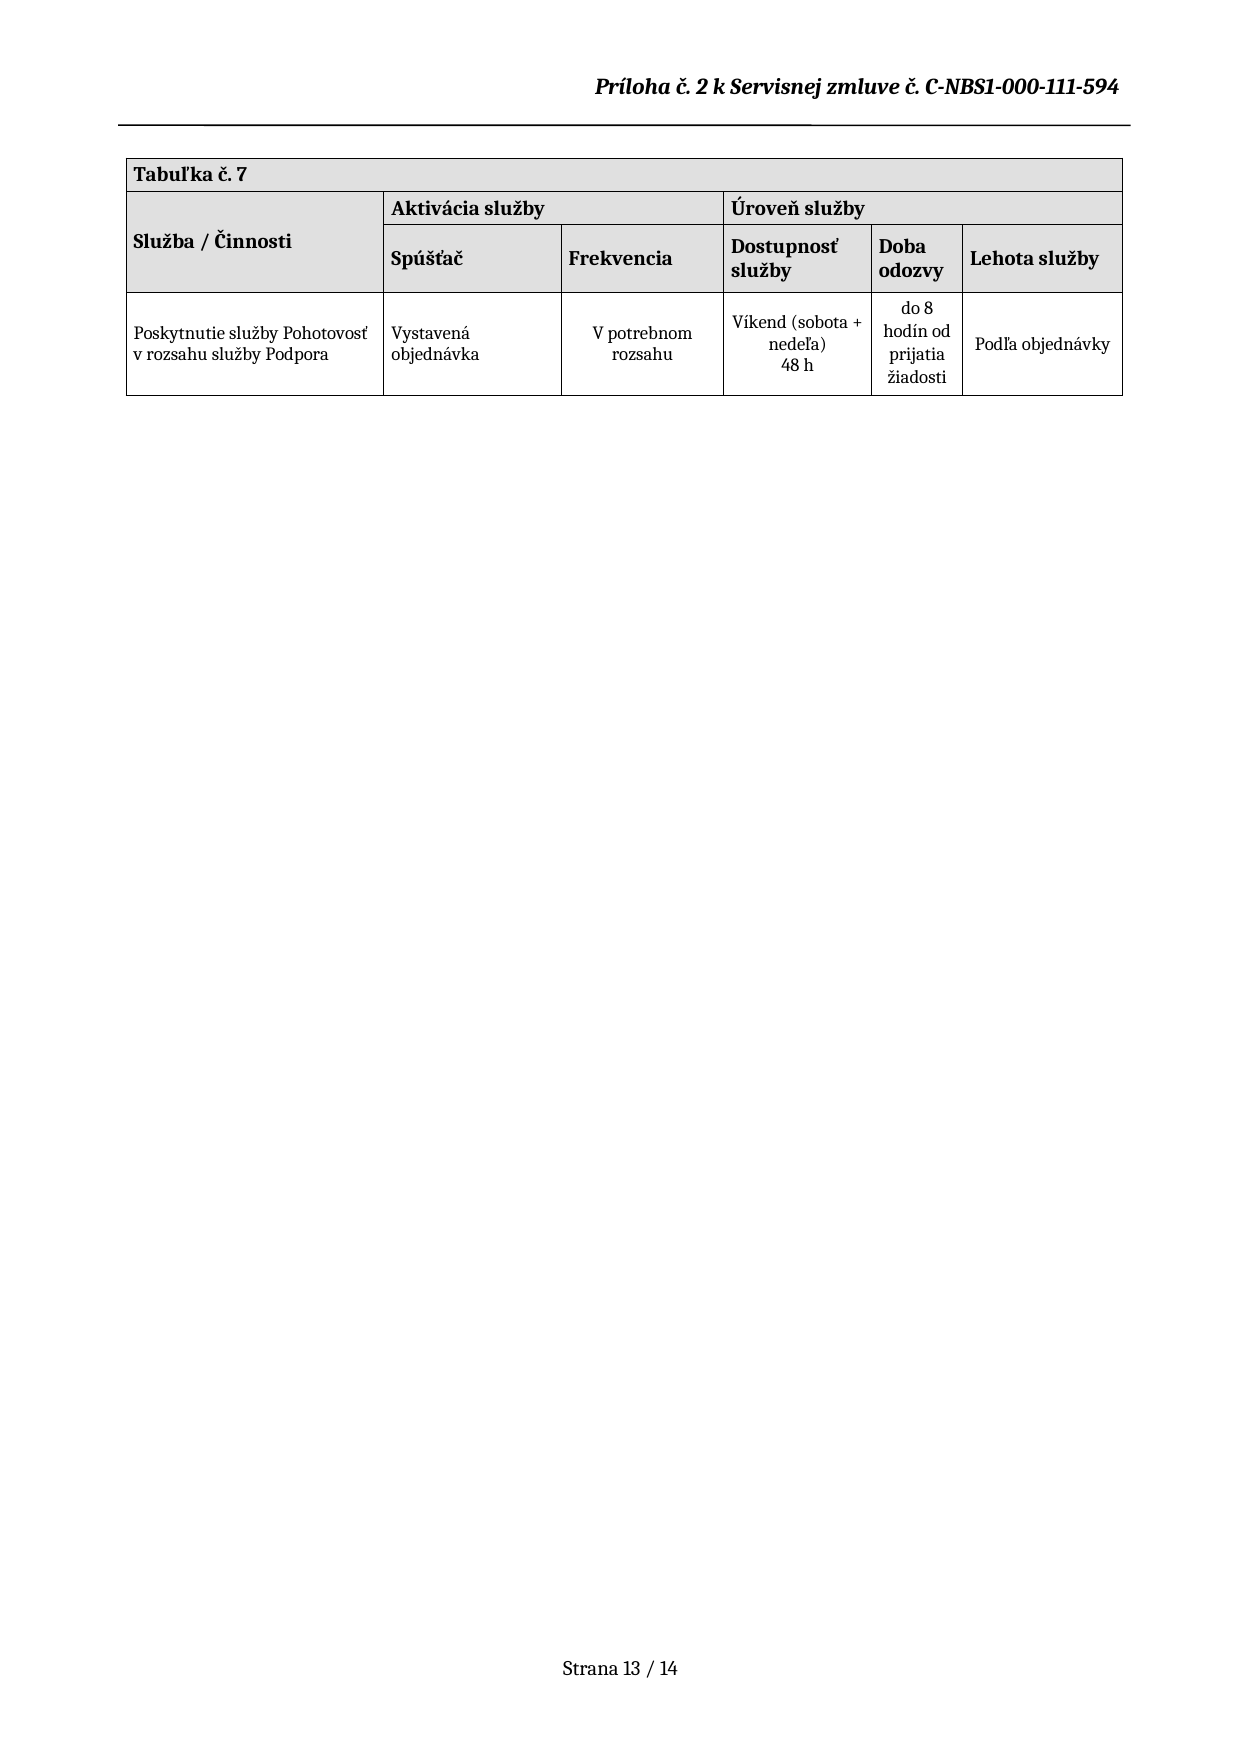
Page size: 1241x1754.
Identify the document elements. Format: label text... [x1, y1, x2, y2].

table_cell Spúšťač [384, 225, 561, 292]
table_cell do 8 hodín od prijatia žiadosti [872, 293, 962, 395]
table_cell Vystavená objednávka [384, 293, 561, 395]
table_cell Úroveň služby [724, 192, 1122, 224]
table_cell Dostupnosť služby [724, 225, 871, 292]
table_cell Víkend (sobota + nedeľa) 48 h [724, 293, 871, 395]
table_cell Podľa objednávky [963, 293, 1122, 395]
table_cell Služba / Činnosti [127, 192, 383, 292]
table_cell Poskytnutie služby Pohotovosť v rozsahu služby Podpora [127, 293, 383, 395]
table_cell V potrebnom rozsahu [562, 293, 723, 395]
table_cell Lehota služby [963, 225, 1122, 292]
table_header Tabuľka č. 7 [127, 159, 1122, 191]
table_cell Frekvencia [562, 225, 723, 292]
table_cell Doba odozvy [872, 225, 962, 292]
table_cell Aktivácia služby [384, 192, 723, 224]
